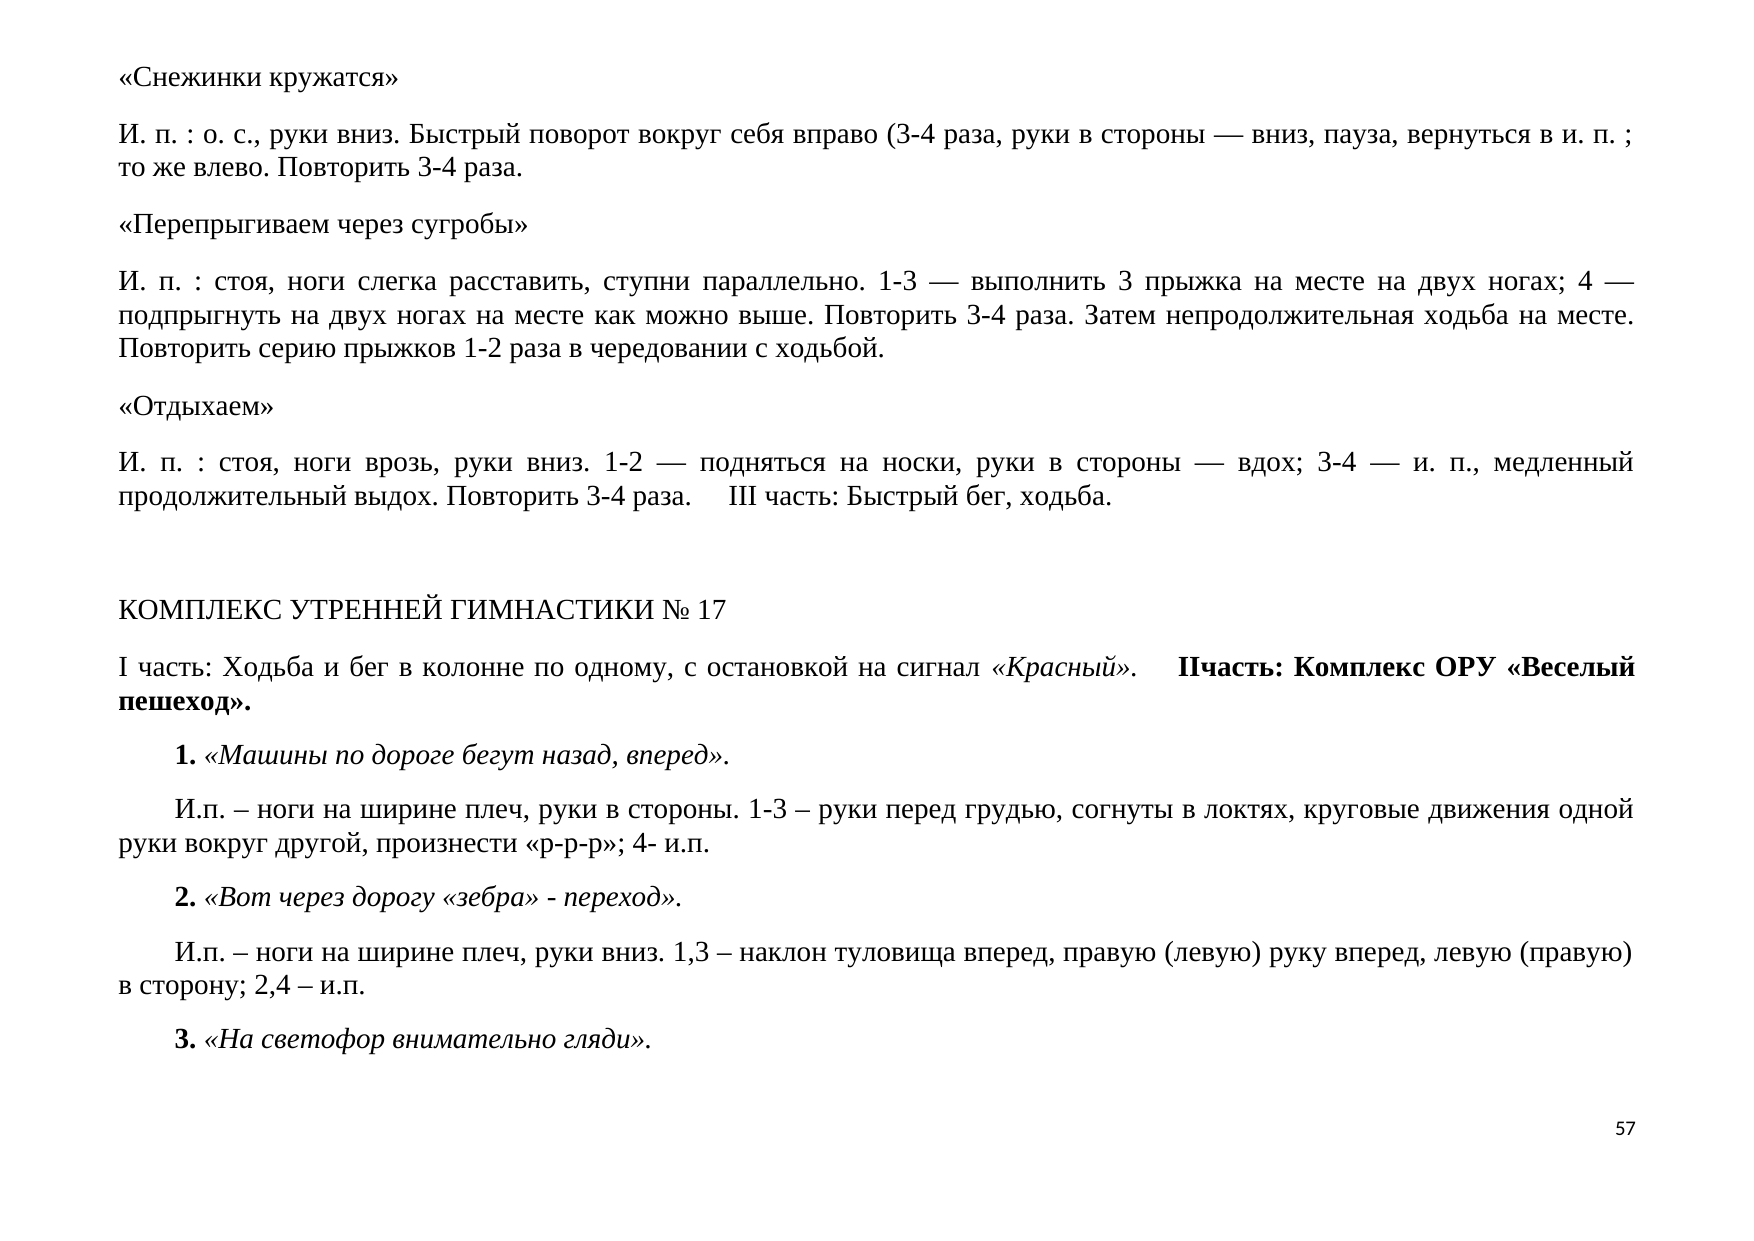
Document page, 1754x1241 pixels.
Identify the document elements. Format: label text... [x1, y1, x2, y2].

text «Снежинки кружатся» [118, 59, 1636, 93]
text КОМПЛЕКС УТРЕННЕЙ ГИМНАСТИКИ № 17 [118, 592, 1636, 626]
text 3. «На светофор внимательно гляди». [118, 1022, 1636, 1055]
text И. п. : о. с., руки вниз. Быстрый поворот вокруг себя вправо (3-4 раза, руки в стороны — вниз, пауза, вернуться в и. п. ; то же влево. Повторить 3-4 раза. [118, 116, 1636, 183]
text 2. «Вот через дорогу «зебра» - переход». [118, 879, 1636, 913]
text «Отдыхаем» [118, 388, 1636, 421]
text И.п. – ноги на ширине плеч, руки вниз. 1,3 – наклон туловища вперед, правую (левую) руку вперед, левую (правую) в сторону; 2,4 – и.п. [118, 934, 1636, 1001]
text «Перепрыгиваем через сугробы» [118, 207, 1636, 240]
text I часть: Ходьба и бег в колонне по одному, с остановкой на сигнал «Красный». IIчасть: Комплекс ОРУ «Веселый пешеход». [118, 649, 1636, 716]
text И. п. : стоя, ноги слегка расставить, ступни параллельно. 1-3 — выполнить 3 прыжка на месте на двух ногах; 4 — подпрыгнуть на двух ногах на месте как можно выше. Повторить 3-4 раза. Затем непродолжительная ходьба на месте. Повторить серию прыжков 1-2 раза в чередовании с ходьбой. [118, 263, 1636, 364]
text И.п. – ноги на ширине плеч, руки в стороны. 1-3 – руки перед грудью, согнуты в локтях, круговые движения одной руки вокруг другой, произнести «р-р-р»; 4- и.п. [118, 791, 1636, 858]
text 1. «Машины по дороге бегут назад, вперед». [118, 737, 1636, 771]
text И. п. : стоя, ноги врозь, руки вниз. 1-2 — подняться на носки, руки в стороны — вдох; 3-4 — и. п., медленный продолжительный выдох. Повторить 3-4 раза. III часть: Быстрый бег, ходьба. [118, 444, 1636, 512]
